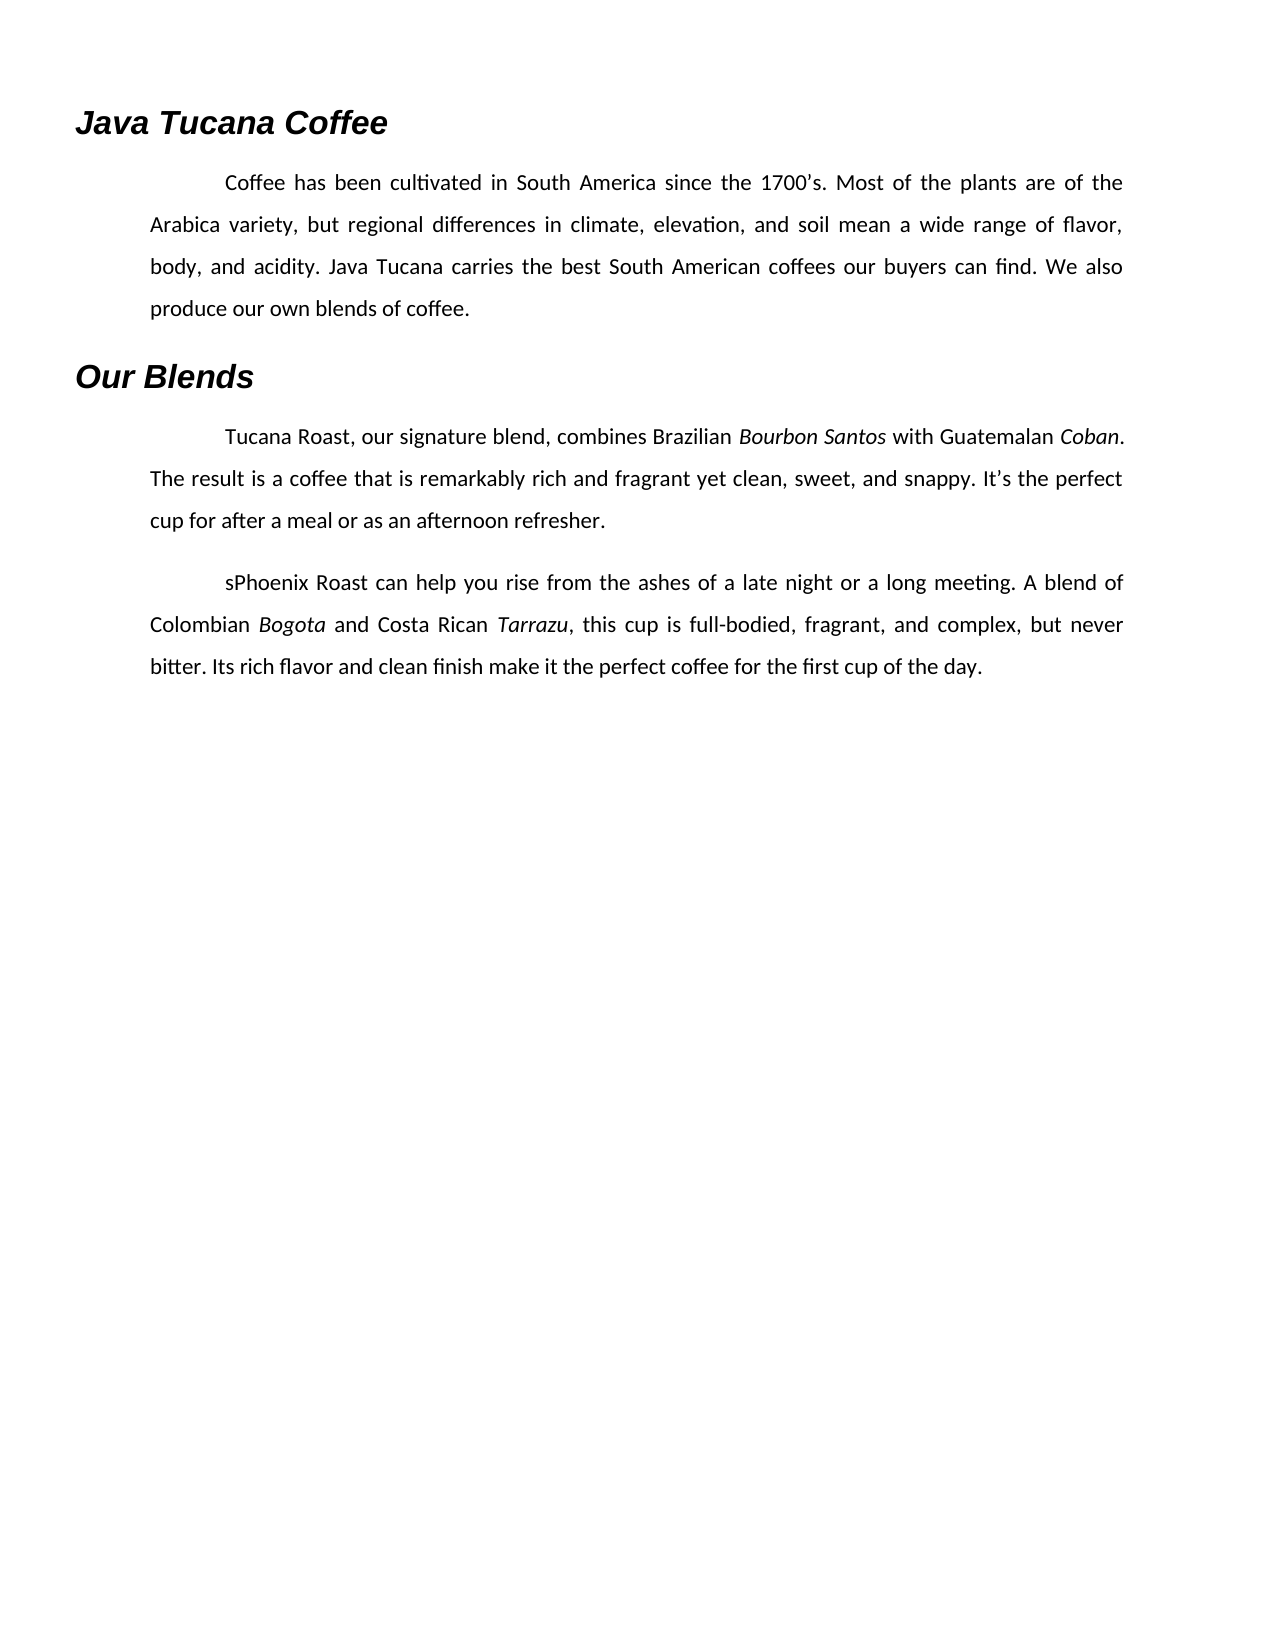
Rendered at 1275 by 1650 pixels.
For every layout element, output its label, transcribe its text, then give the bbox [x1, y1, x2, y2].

text sPhoenix Roast can help you rise from the ashes of a late night or a long meeting. A blend of Colombian Bogota and Costa Rican Tarrazu, this cup is full-bodied, fragrant, and complex, but never bitter. Its rich flavor and clean finish make it the perfect coffee for the first cup of the day. [150, 568, 1125, 681]
text Coffee has been cultivated in South America since the 1700’s. Most of the plants are of the Arabica variety, but regional differences in climate, elevation, and soil mean a wide range of flavor, body, and acidity. Java Tucana carries the best South American coffees our buyers can find. We also produce our own blends of coffee. [150, 168, 1125, 322]
text Java Tucana Coffee [75, 103, 1200, 141]
text Tucana Roast, our signature blend, combines Brazilian Bourbon Santos with Guatemalan Coban. The result is a coffee that is remarkably rich and fragrant yet clean, sweet, and snappy. It’s the perfect cup for after a meal or as an afternoon refresher. [150, 422, 1125, 534]
text Our Blends [75, 357, 1200, 395]
